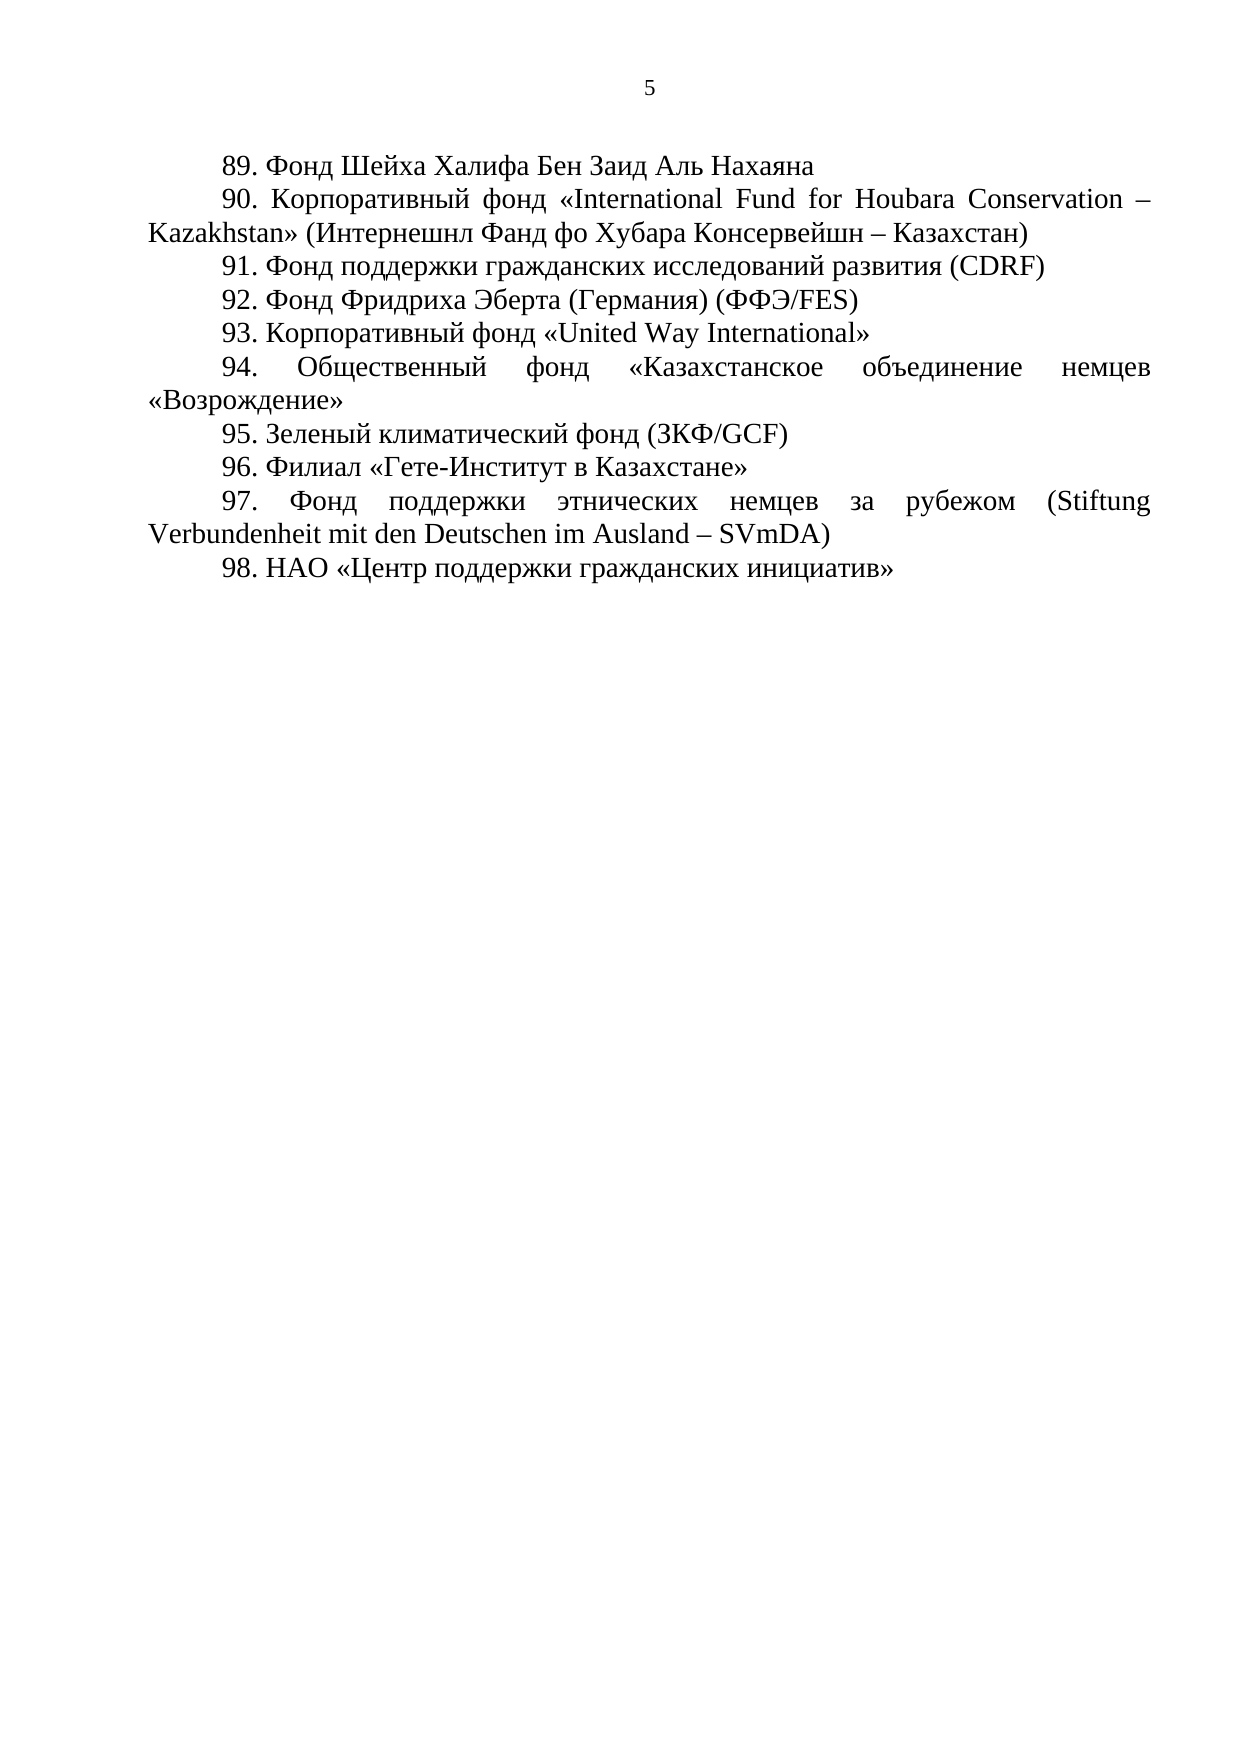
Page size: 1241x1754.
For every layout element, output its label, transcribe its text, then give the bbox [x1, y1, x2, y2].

text 96. Филиал «Гете-Институт в Казахстане» [148, 449, 1152, 483]
text 97. Фонд поддержки этнических немцев за рубежом (Stiftung Verbundenheit mit den Deutschen im Ausland – SVmDA) [148, 483, 1152, 550]
text 98. НАО «Центр поддержки гражданских инициатив» [148, 550, 1152, 584]
text 89. Фонд Шейха Халифа Бен Заид Аль Нахаяна [148, 148, 1152, 181]
text 90. Корпоративный фонд «International Fund for Houbara Conservation – Kazakhstan» (Интернешнл Фанд фо Хубара Консервейшн – Казахстан) [148, 181, 1152, 248]
text 92. Фонд Фридриха Эберта (Германия) (ФФЭ/FES) [148, 282, 1152, 315]
text 93. Корпоративный фонд «United Way International» [148, 315, 1152, 349]
text 91. Фонд поддержки гражданских исследований развития (CDRF) [148, 248, 1152, 282]
text 95. Зеленый климатический фонд (ЗКФ/GCF) [148, 416, 1152, 449]
text 94. Общественный фонд «Казахстанское объединение немцев «Возрождение» [148, 349, 1152, 416]
